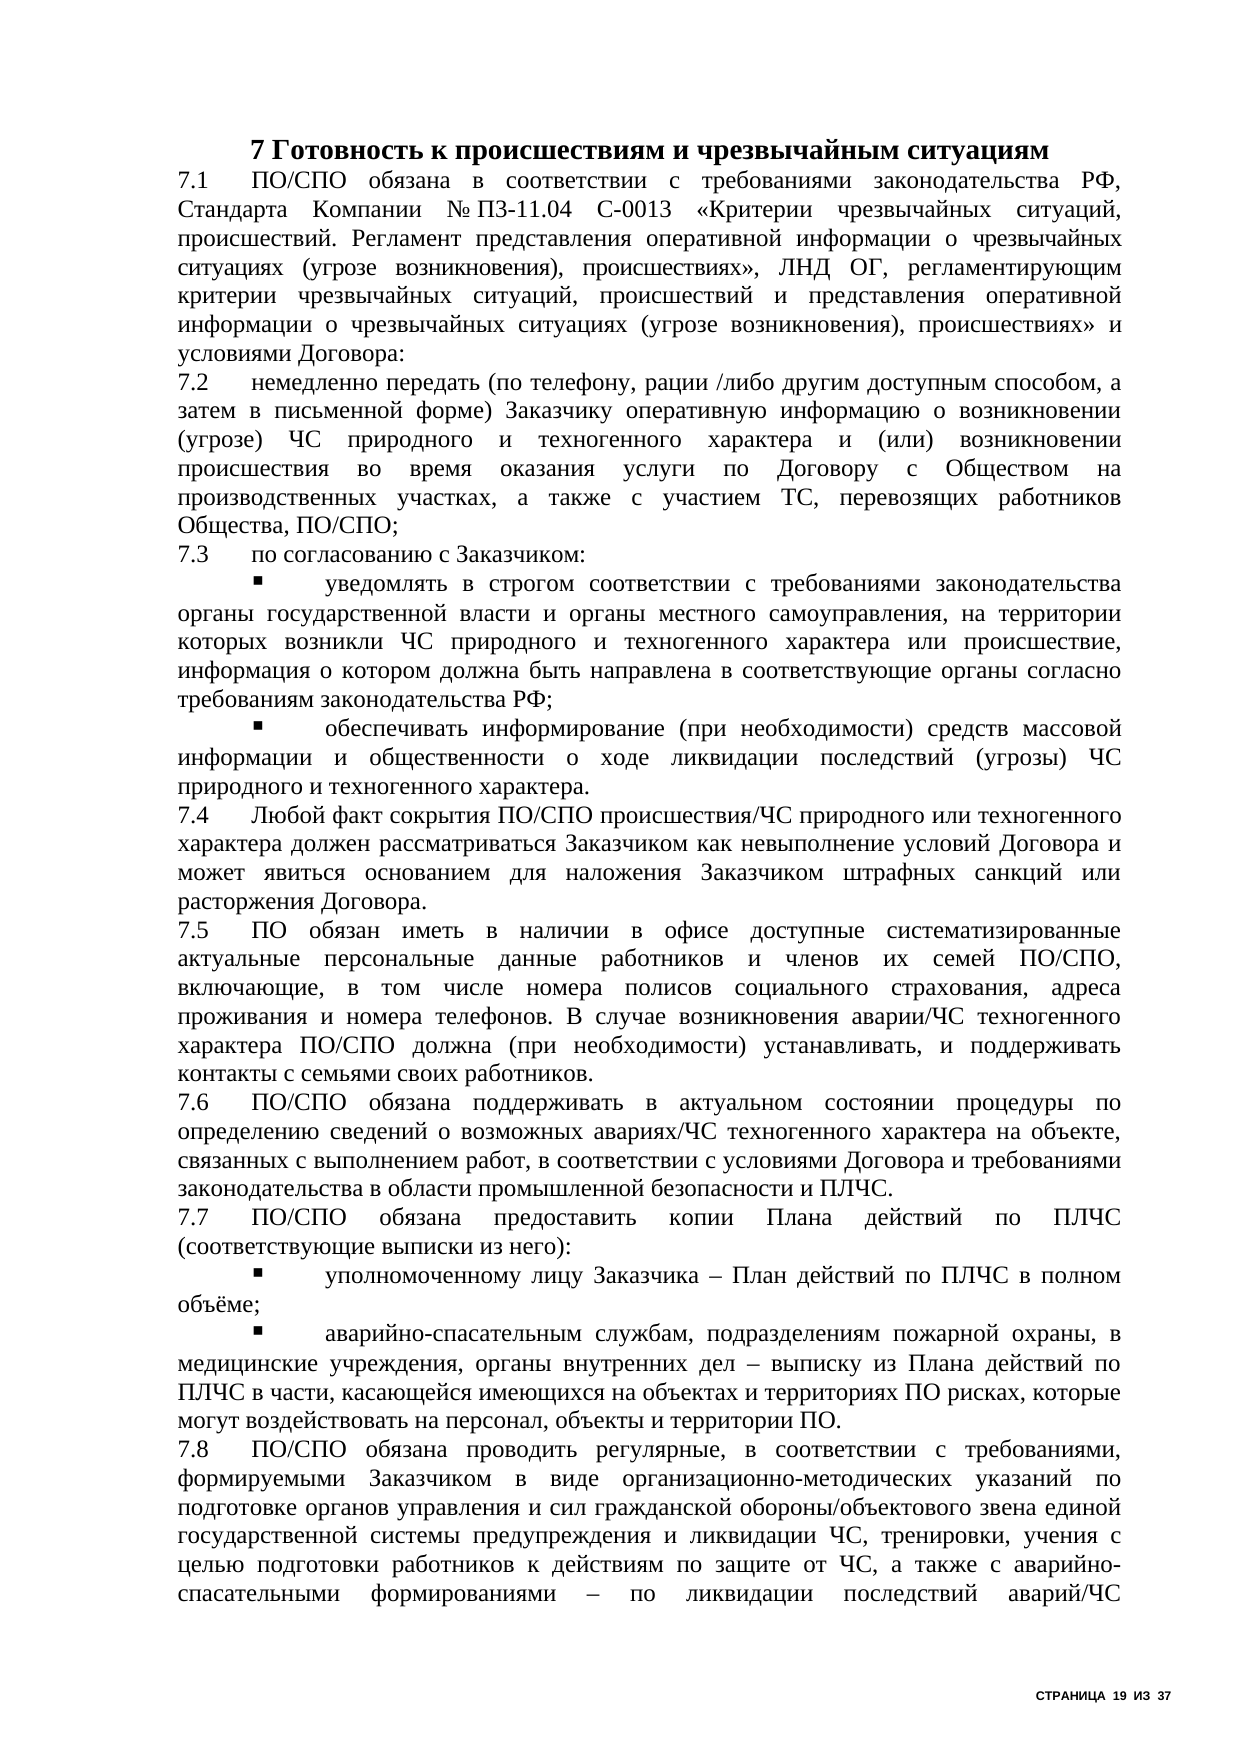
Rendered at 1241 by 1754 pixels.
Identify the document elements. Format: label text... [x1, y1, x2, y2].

list уполномоченному лицу Заказчика – План действий по ПЛЧС в полном объёме; [177, 1260, 1122, 1318]
list ПО обязан иметь в наличии в офисе доступные систематизированные актуальные персональные данные работников и членов их семей ПО/СПО, включающие, в том числе номера полисов социального страхования, адреса проживания и номера телефонов. В случае возникновения аварии/ЧС техногенного характера ПО/СПО должна (при необходимости) устанавливать, и поддерживать контакты с семьями своих работников. [177, 915, 1122, 1087]
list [177, 1434, 1122, 1607]
list аварийно-спасательным службам, подразделениям пожарной охраны, в медицинские учреждения, органы внутренних дел – выписку из Плана действий по ПЛЧС в части, касающейся имеющихся на объектах и территориях ПО рисках, которые могут воздействовать на персонал, объекты и территории ПО. [177, 1318, 1122, 1434]
list 7 Готовность к происшествиям и чрезвычайным ситуациям [177, 132, 1122, 165]
list по согласованию с Заказчиком: [177, 539, 1122, 568]
list Любой факт сокрытия ПО/СПО происшествия/ЧС природного или техногенного характера должен рассматриваться Заказчиком как невыполнение условий Договора и может явиться основанием для наложения Заказчиком штрафных санкций или расторжения Договора. [177, 800, 1122, 915]
list ПО/СПО обязана поддерживать в актуальном состоянии процедуры по определению сведений о возможных авариях/ЧС техногенного характера на объекте, связанных с выполнением работ, в соответствии с условиями Договора и требованиями законодательства в области промышленной безопасности и ПЛЧС. [177, 1087, 1122, 1202]
list ПО/СПО обязана предоставить копии Плана действий по ПЛЧС (соответствующие выписки из него): [177, 1202, 1122, 1260]
list уведомлять в строгом соответствии с требованиями законодательства органы государственной власти и органы местного самоуправления, на территории которых возникли ЧС природного и техногенного характера или происшествие, информация о котором должна быть направлена в соответствующие органы согласно требованиям законодательства РФ; [177, 568, 1122, 713]
list обеспечивать информирование (при необходимости) средств массовой информации и общественности о ходе ликвидации последствий (угрозы) ЧС природного и техногенного характера. [177, 713, 1122, 800]
list немедленно передать (по телефону, рации /либо другим доступным способом, а затем в письменной форме) Заказчику оперативную информацию о возникновении (угрозе) ЧС природного и техногенного характера и (или) возникновении происшествия во время оказания услуги по Договору с Обществом на производственных участках, а также с участием ТС, перевозящих работников Общества, ПО/СПО; [177, 367, 1122, 539]
list ПО/СПО обязана в соответствии с требованиями законодательства РФ, Стандарта Компании № П3-11.04 С-0013 «Критерии чрезвычайных ситуаций, происшествий. Регламент представления оперативной информации о чрезвычайных ситуациях (угрозе возникновения), происшествиях», ЛНД ОГ, регламентирующим критерии чрезвычайных ситуаций, происшествий и представления оперативной информации о чрезвычайных ситуациях (угрозе возникновения), происшествиях» и условиями Договора: [177, 165, 1122, 367]
